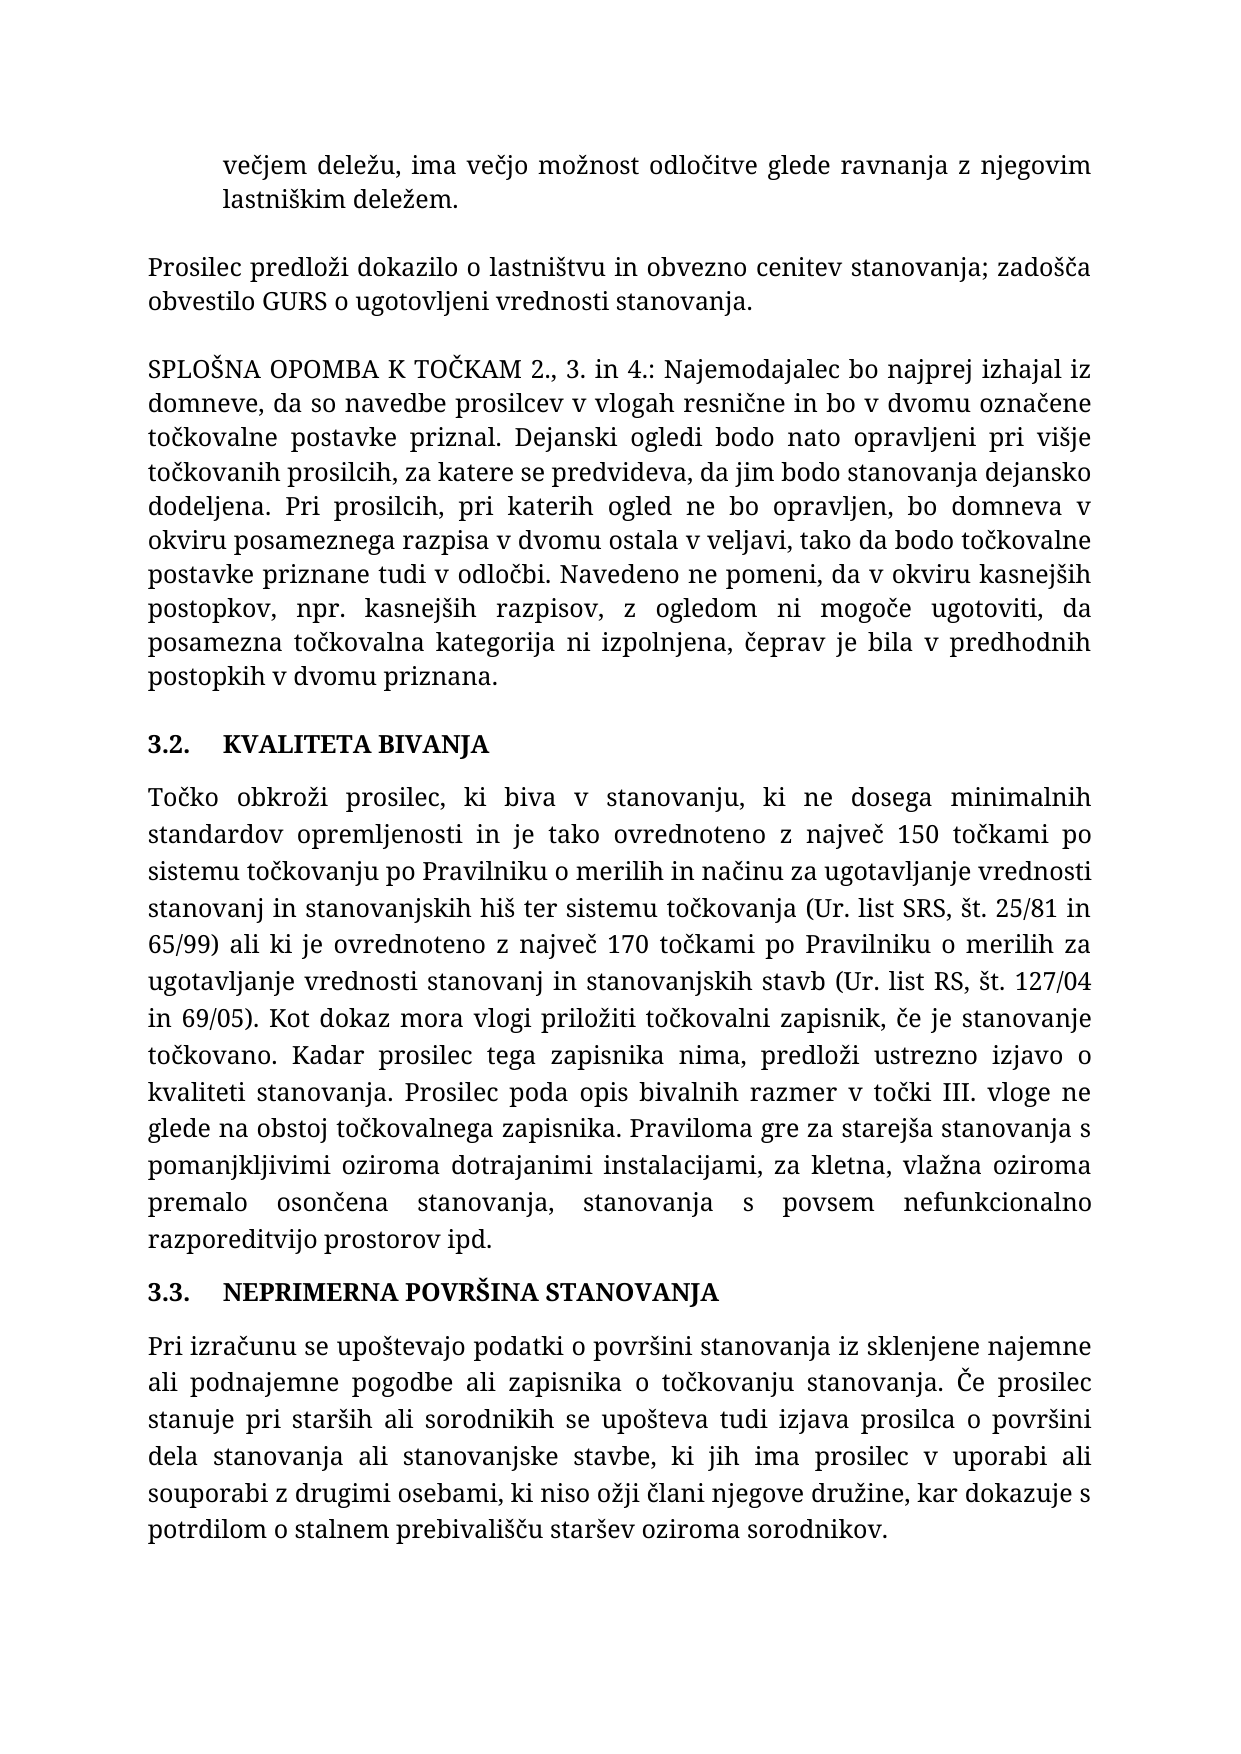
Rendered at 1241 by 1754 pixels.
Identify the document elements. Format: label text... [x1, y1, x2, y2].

text Pri izračunu se upoštevajo podatki o površini stanovanja iz sklenjene najemne ali podnajemne pogodbe ali zapisnika o točkovanju stanovanja. Če prosilec stanuje pri starših ali sorodnikih se upošteva tudi izjava prosilca o površini dela stanovanja ali stanovanjske stavbe, ki jih ima prosilec v uporabi ali souporabi z drugimi osebami, ki niso ožji člani njegove družine, kar dokazuje s potrdilom o stalnem prebivališču staršev oziroma sorodnikov. [148, 1328, 1093, 1546]
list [148, 148, 1093, 216]
text Točko obkroži prosilec, ki biva v stanovanju, ki ne dosega minimalnih standardov opremljenosti in je tako ovrednoteno z največ 150 točkami po sistemu točkovanju po Pravilniku o merilih in načinu za ugotavljanje vrednosti stanovanj in stanovanjskih hiš ter sistemu točkovanja (Ur. list SRS, št. 25/81 in 65/99) ali ki je ovrednoteno z največ 170 točkami po Pravilniku o merilih za ugotavljanje vrednosti stanovanj in stanovanjskih stavb (Ur. list RS, št. 127/04 in 69/05). Kot dokaz mora vlogi priložiti točkovalni zapisnik, če je stanovanje točkovano. Kadar prosilec tega zapisnika nima, predloži ustrezno izjavo o kvaliteti stanovanja. Prosilec poda opis bivalnih razmer v točki III. vloge ne glede na obstoj točkovalnega zapisnika. Praviloma gre za starejša stanovanja s pomanjkljivimi oziroma dotrajanimi instalacijami, za kletna, vlažna oziroma premalo osončena stanovanja, stanovanja s povsem nefunkcionalno razporeditvijo prostorov ipd. [148, 780, 1093, 1255]
text Prosilec predloži dokazilo o lastništvu in obvezno cenitev stanovanja; zadošča obvestilo GURS o ugotovljeni vrednosti stanovanja. [148, 250, 1093, 318]
list NEPRIMERNA POVRŠINA STANOVANJA [148, 1275, 1093, 1309]
text SPLOŠNA OPOMBA K TOČKAM 2., 3. in 4.: Najemodajalec bo najprej izhajal iz domneve, da so navedbe prosilcev v vlogah resnične in bo v dvomu označene točkovalne postavke priznal. Dejanski ogledi bodo nato opravljeni pri višje točkovanih prosilcih, za katere se predvideva, da jim bodo stanovanja dejansko dodeljena. Pri prosilcih, pri katerih ogled ne bo opravljen, bo domneva v okviru posameznega razpisa v dvomu ostala v veljavi, tako da bodo točkovalne postavke priznane tudi v odločbi. Navedeno ne pomeni, da v okviru kasnejših postopkov, npr. kasnejših razpisov, z ogledom ni mogoče ugotoviti, da posamezna točkovalna kategorija ni izpolnjena, čeprav je bila v predhodnih postopkih v dvomu priznana. [148, 352, 1093, 693]
list KVALITETA BIVANJA [148, 727, 1093, 761]
